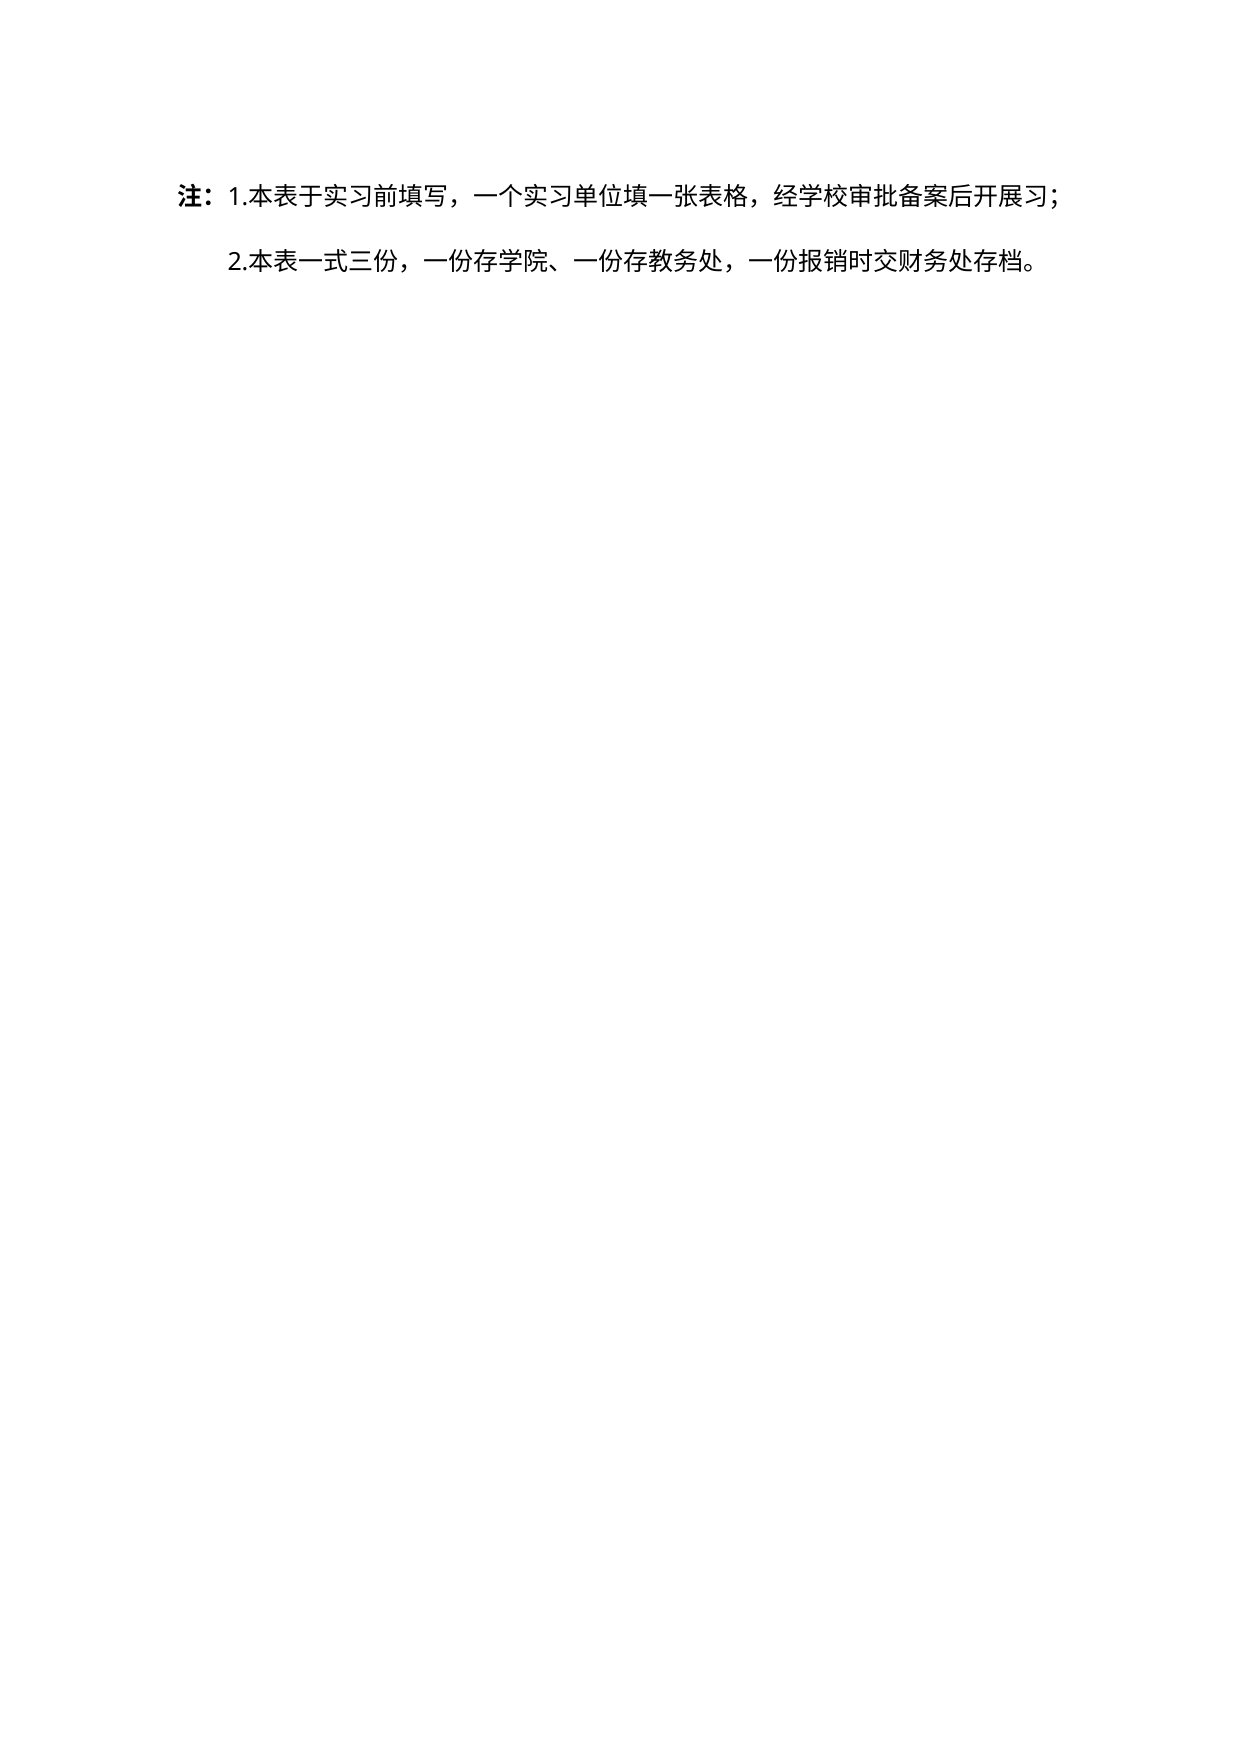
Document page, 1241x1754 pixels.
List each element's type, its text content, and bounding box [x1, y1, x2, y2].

text 注：1.本表于实习前填写，一个实习单位填一张表格，经学校审批备案后开展习； [177, 162, 1063, 227]
text 2.本表一式三份，一份存学院、一份存教务处，一份报销时交财务处存档。 [177, 227, 1063, 292]
